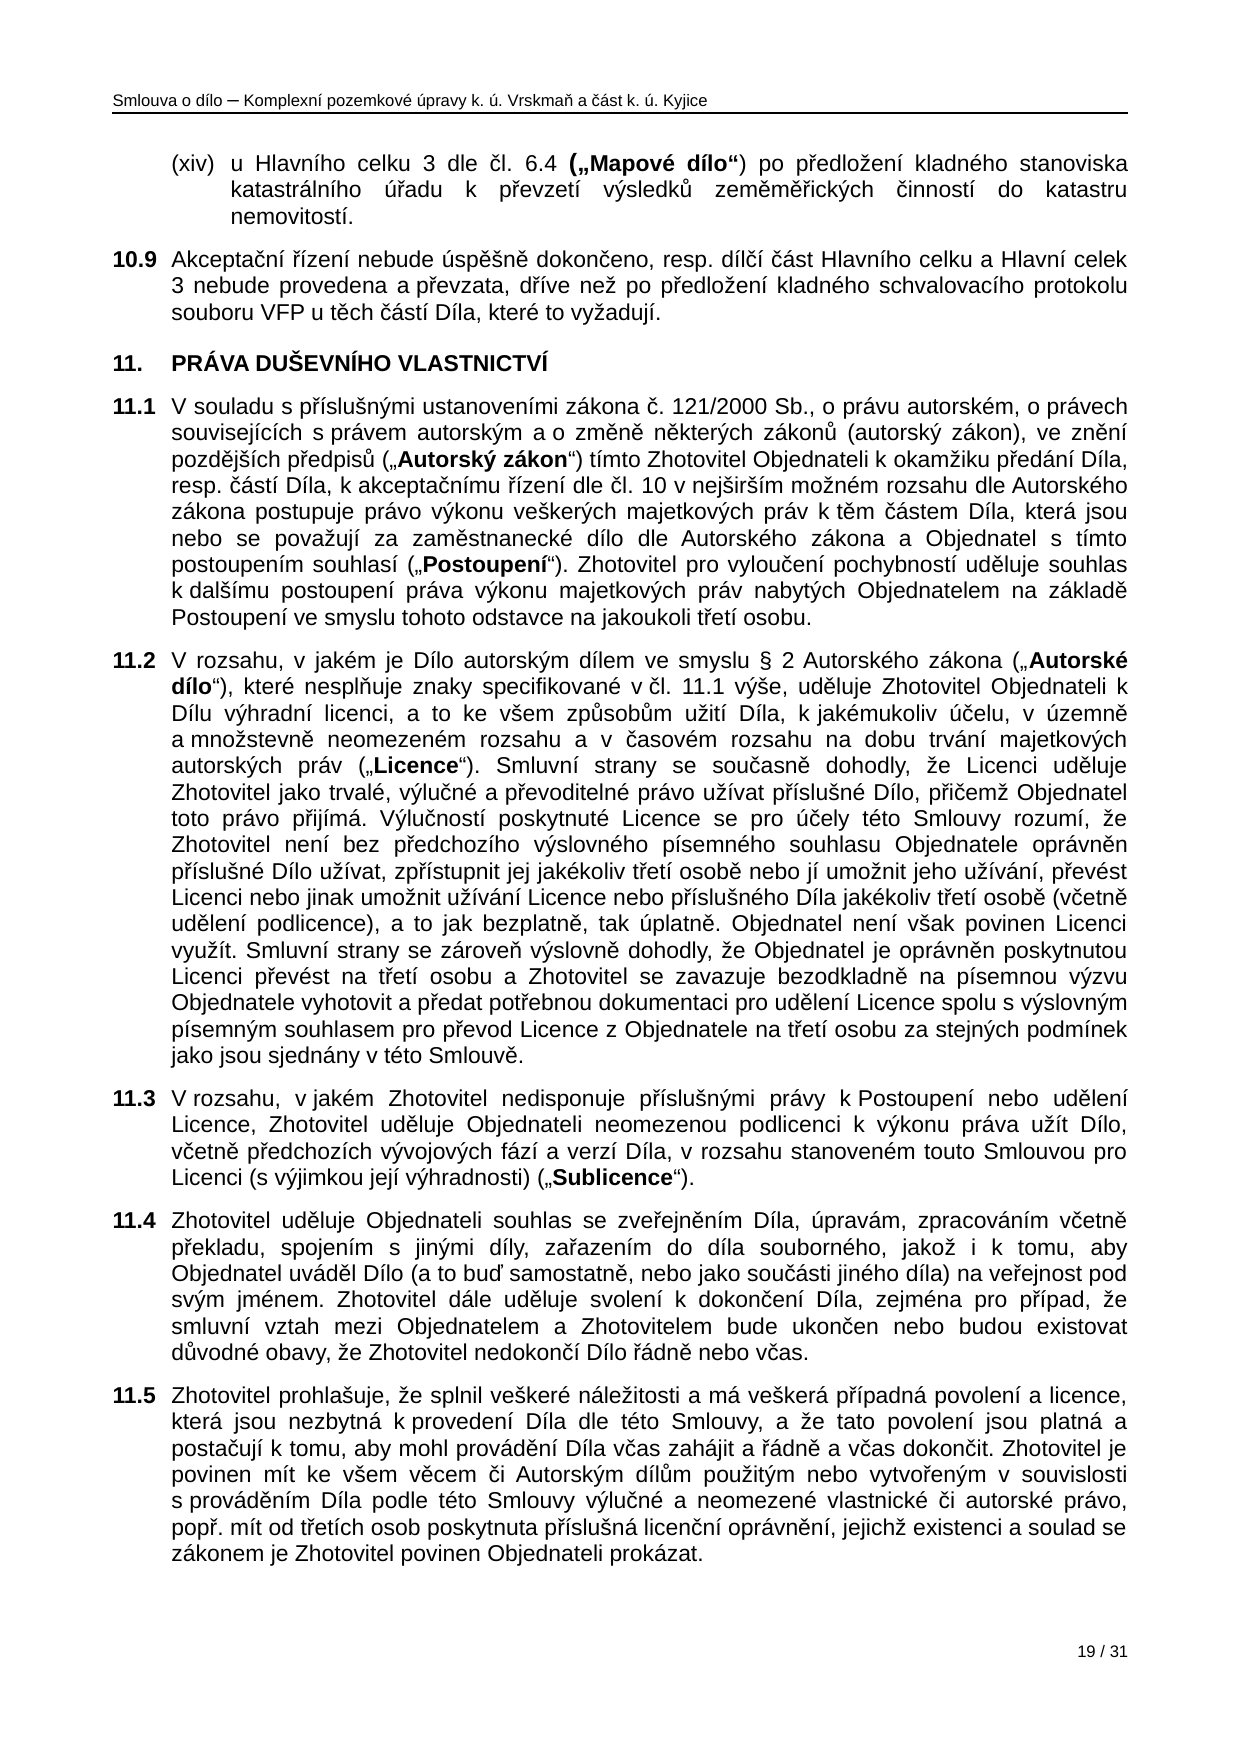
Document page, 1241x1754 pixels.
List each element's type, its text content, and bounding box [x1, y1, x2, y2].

text Zhotovitel uděluje Objednateli souhlas se zveřejněním Díla, úpravám, zpracováním včetně překladu, spojením s jinými díly, zařazením do díla souborného, jakož i k tomu, aby Objednatel uváděl Dílo (a to buď samostatně, nebo jako součásti jiného díla) na veřejnost pod svým jménem. Zhotovitel dále uděluje svolení k dokončení Díla, zejména pro případ, že smluvní vztah mezi Objednatelem a Zhotovitelem bude ukončen nebo budou existovat důvodné obavy, že Zhotovitel nedokončí Dílo řádně nebo včas. [112, 1207, 1128, 1365]
text Práva duševního vlastnictví [112, 350, 1128, 376]
list u Hlavního celku 3 dle čl. 6.4 („Mapové dílo“) po předložení kladného stanoviska katastrálního úřadu k převzetí výsledků zeměměřických činností do katastru nemovitostí. [171, 148, 1128, 229]
text Akceptační řízení nebude úspěšně dokončeno, resp. dílčí část Hlavního celku a Hlavní celek 3 nebude provedena a převzata, dříve než po předložení kladného schvalovacího protokolu souboru VFP u těch částí Díla, které to vyžadují. [112, 246, 1128, 325]
text Zhotovitel prohlašuje, že splnil veškeré náležitosti a má veškerá případná povolení a licence, která jsou nezbytná k provedení Díla dle této Smlouvy, a že tato povolení jsou platná a postačují k tomu, aby mohl provádění Díla včas zahájit a řádně a včas dokončit. Zhotovitel je povinen mít ke všem věcem či Autorským dílům použitým nebo vytvořeným v souvislosti s prováděním Díla podle této Smlouvy výlučné a neomezené vlastnické či autorské právo, popř. mít od třetích osob poskytnuta příslušná licenční oprávnění, jejichž existenci a soulad se zákonem je Zhotovitel povinen Objednateli prokázat. [112, 1382, 1128, 1566]
text V rozsahu, v jakém je Dílo autorským dílem ve smyslu § 2 Autorského zákona („Autorské dílo“), které nesplňuje znaky specifikované v čl. 11.1 výše, uděluje Zhotovitel Objednateli k Dílu výhradní licenci, a to ke všem způsobům užití Díla, k jakémukoliv účelu, v územně a množstevně neomezeném rozsahu a v časovém rozsahu na dobu trvání majetkových autorských práv („Licence“). Smluvní strany se současně dohodly, že Licenci uděluje Zhotovitel jako trvalé, výlučné a převoditelné právo užívat příslušné Dílo, přičemž Objednatel toto právo přijímá. Výlučností poskytnuté Licence se pro účely této Smlouvy rozumí, že Zhotovitel není bez předchozího výslovného písemného souhlasu Objednatele oprávněn příslušné Dílo užívat, zpřístupnit jej jakékoliv třetí osobě nebo jí umožnit jeho užívání, převést Licenci nebo jinak umožnit užívání Licence nebo příslušného Díla jakékoliv třetí osobě (včetně udělení podlicence), a to jak bezplatně, tak úplatně. Objednatel není však povinen Licenci využít. Smluvní strany se zároveň výslovně dohodly, že Objednatel je oprávněn poskytnutou Licenci převést na třetí osobu a Zhotovitel se zavazuje bezodkladně na písemnou výzvu Objednatele vyhotovit a předat potřebnou dokumentaci pro udělení Licence spolu s výslovným písemným souhlasem pro převod Licence z Objednatele na třetí osobu za stejných podmínek jako jsou sjednány v této Smlouvě. [112, 647, 1128, 1068]
text V souladu s příslušnými ustanoveními zákona č. 121/2000 Sb., o právu autorském, o právech souvisejících s právem autorským a o změně některých zákonů (autorský zákon), ve znění pozdějších předpisů („Autorský zákon“) tímto Zhotovitel Objednateli k okamžiku předání Díla, resp. částí Díla, k akceptačnímu řízení dle čl. 10 v nejširším možném rozsahu dle Autorského zákona postupuje právo výkonu veškerých majetkových práv k těm částem Díla, která jsou nebo se považují za zaměstnanecké dílo dle Autorského zákona a Objednatel s tímto postoupením souhlasí („Postoupení“). Zhotovitel pro vyloučení pochybností uděluje souhlas k dalšímu postoupení práva výkonu majetkových práv nabytých Objednatelem na základě Postoupení ve smyslu tohoto odstavce na jakoukoli třetí osobu. [112, 393, 1128, 630]
text V rozsahu, v jakém Zhotovitel nedisponuje příslušnými právy k Postoupení nebo udělení Licence, Zhotovitel uděluje Objednateli neomezenou podlicenci k výkonu práva užít Dílo, včetně předchozích vývojových fází a verzí Díla, v rozsahu stanoveném touto Smlouvou pro Licenci (s výjimkou její výhradnosti) („Sublicence“). [112, 1085, 1128, 1191]
